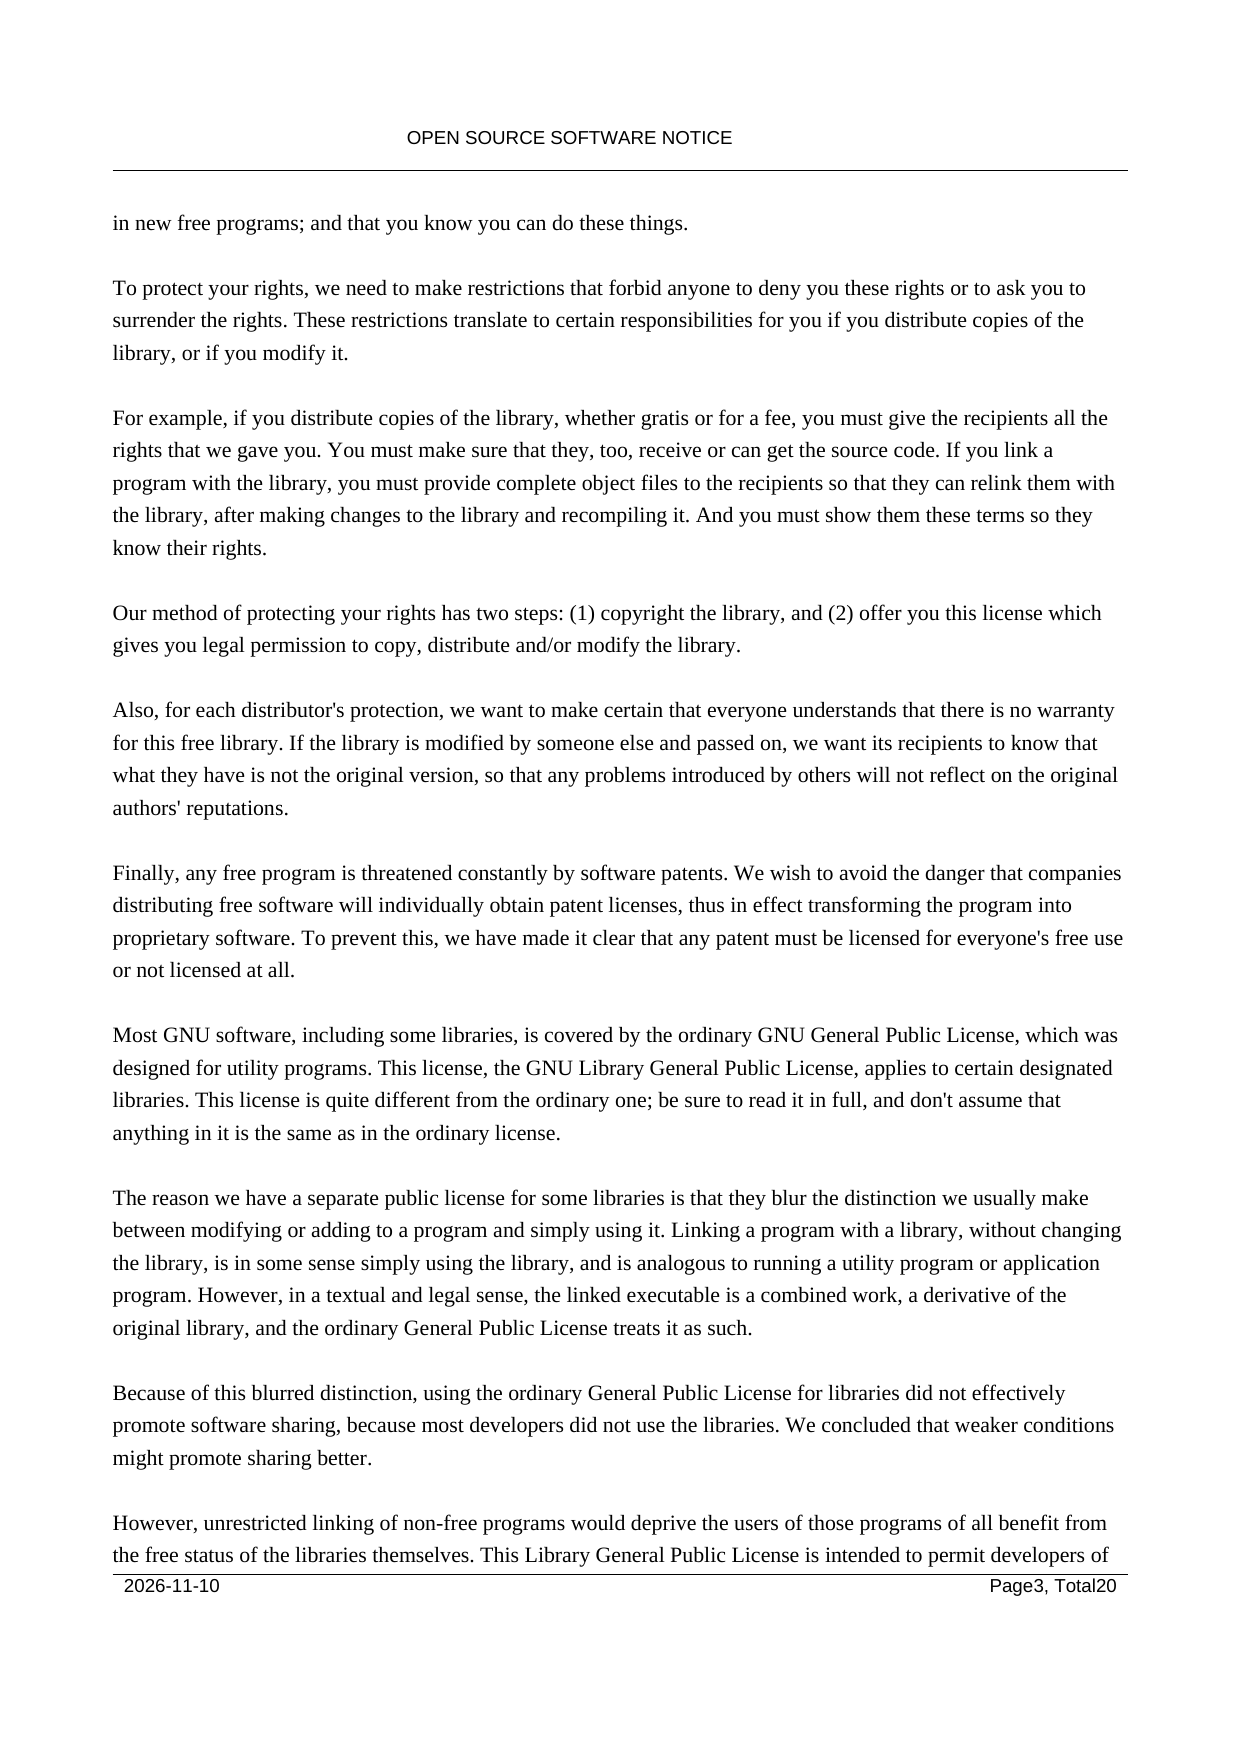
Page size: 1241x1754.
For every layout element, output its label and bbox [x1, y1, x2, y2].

text [112, 206, 1128, 1571]
